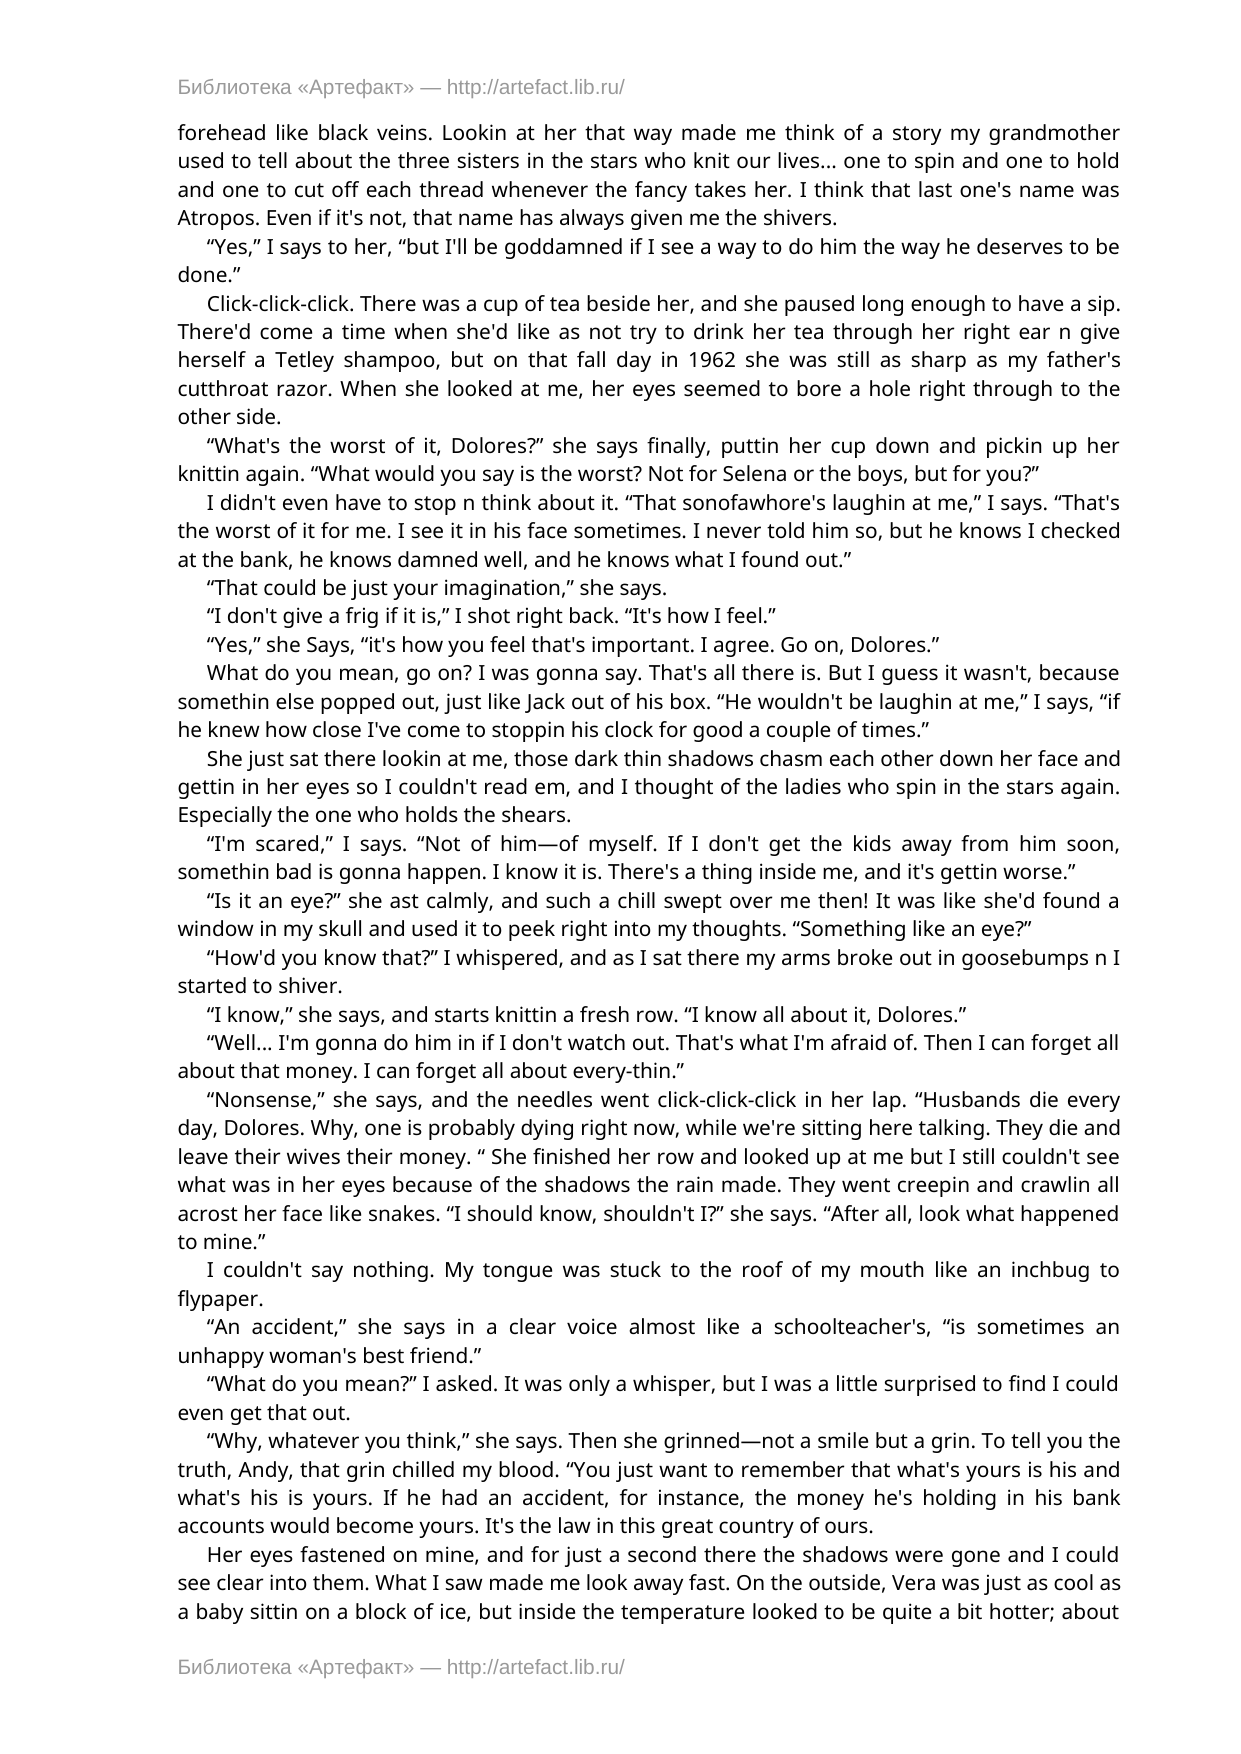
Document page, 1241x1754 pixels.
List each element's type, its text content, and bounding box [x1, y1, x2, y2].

text “What do you mean?” I asked. It was only a whisper, but I was a little surprised to find I could even get that out. [177, 1369, 1122, 1426]
text What do you mean, go on? I was gonna say. That's all there is. But I guess it wasn't, because somethin else popped out, just like Jack out of his box. “He wouldn't be laughin at me,” I says, “if he knew how close I've come to stoppin his clock for good a couple of times.” [177, 658, 1122, 744]
text “How'd you know that?” I whispered, and as I sat there my arms broke out in goosebumps n I started to shiver. [177, 943, 1122, 1000]
text “Yes,” I says to her, “but I'll be goddamned if I see a way to do him the way he deserves to be done.” [177, 232, 1122, 289]
text “That could be just your imagination,” she says. [177, 573, 1122, 602]
text “An accident,” she says in a clear voice almost like a schoolteacher's, “is sometimes an unhappy woman's best friend.” [177, 1312, 1122, 1369]
text She just sat there lookin at me, those dark thin shadows chasm each other down her face and gettin in her eyes so I couldn't read em, and I thought of the ladies who spin in the stars again. Especially the one who holds the shears. [177, 744, 1122, 829]
text “I'm scared,” I says. “Not of him—of myself. If I don't get the kids away from him soon, somethin bad is gonna happen. I know it is. There's a thing inside me, and it's gettin worse.” [177, 829, 1122, 886]
text “Nonsense,” she says, and the needles went click-click-click in her lap. “Husbands die every day, Dolores. Why, one is probably dying right now, while we're sitting here talking. They die and leave their wives their money. “ She finished her row and looked up at me but I still couldn't see what was in her eyes because of the shadows the rain made. They went creepin and crawlin all acrost her face like snakes. “I should know, shouldn't I?” she says. “After all, look what happened to mine.” [177, 1085, 1122, 1256]
text “What's the worst of it, Dolores?” she says finally, puttin her cup down and pickin up her knittin again. “What would you say is the worst? Not for Selena or the boys, but for you?” [177, 431, 1122, 488]
text I didn't even have to stop n think about it. “That sonofawhore's laughin at me,” I says. “That's the worst of it for me. I see it in his face sometimes. I never told him so, but he knows I checked at the bank, he knows damned well, and he knows what I found out.” [177, 488, 1122, 573]
text “I know,” she says, and starts knittin a fresh row. “I know all about it, Dolores.” [177, 1000, 1122, 1028]
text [177, 1540, 1122, 1625]
text “Yes,” she Says, “it's how you feel that's important. I agree. Go on, Dolores.” [177, 630, 1122, 658]
text “Why, whatever you think,” she says. Then she grinned—not a smile but a grin. To tell you the truth, Andy, that grin chilled my blood. “You just want to remember that what's yours is his and what's his is yours. If he had an accident, for instance, the money he's holding in his bank accounts would become yours. It's the law in this great country of ours. [177, 1426, 1122, 1540]
text Click-click-click. There was a cup of tea beside her, and she paused long enough to have a sip. There'd come a time when she'd like as not try to drink her tea through her right ear n give herself a Tetley shampoo, but on that fall day in 1962 she was still as sharp as my father's cutthroat razor. When she looked at me, her eyes seemed to bore a hole right through to the other side. [177, 289, 1122, 431]
text “I don't give a frig if it is,” I shot right back. “It's how I feel.” [177, 602, 1122, 630]
text I couldn't say nothing. My tongue was stuck to the roof of my mouth like an inchbug to flypaper. [177, 1256, 1122, 1312]
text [177, 118, 1122, 232]
text “Is it an eye?” she ast calmly, and such a chill swept over me then! It was like she'd found a window in my skull and used it to peek right into my thoughts. “Something like an eye?” [177, 886, 1122, 943]
text “Well... I'm gonna do him in if I don't watch out. That's what I'm afraid of. Then I can forget all about that money. I can forget all about every-thin.” [177, 1028, 1122, 1085]
